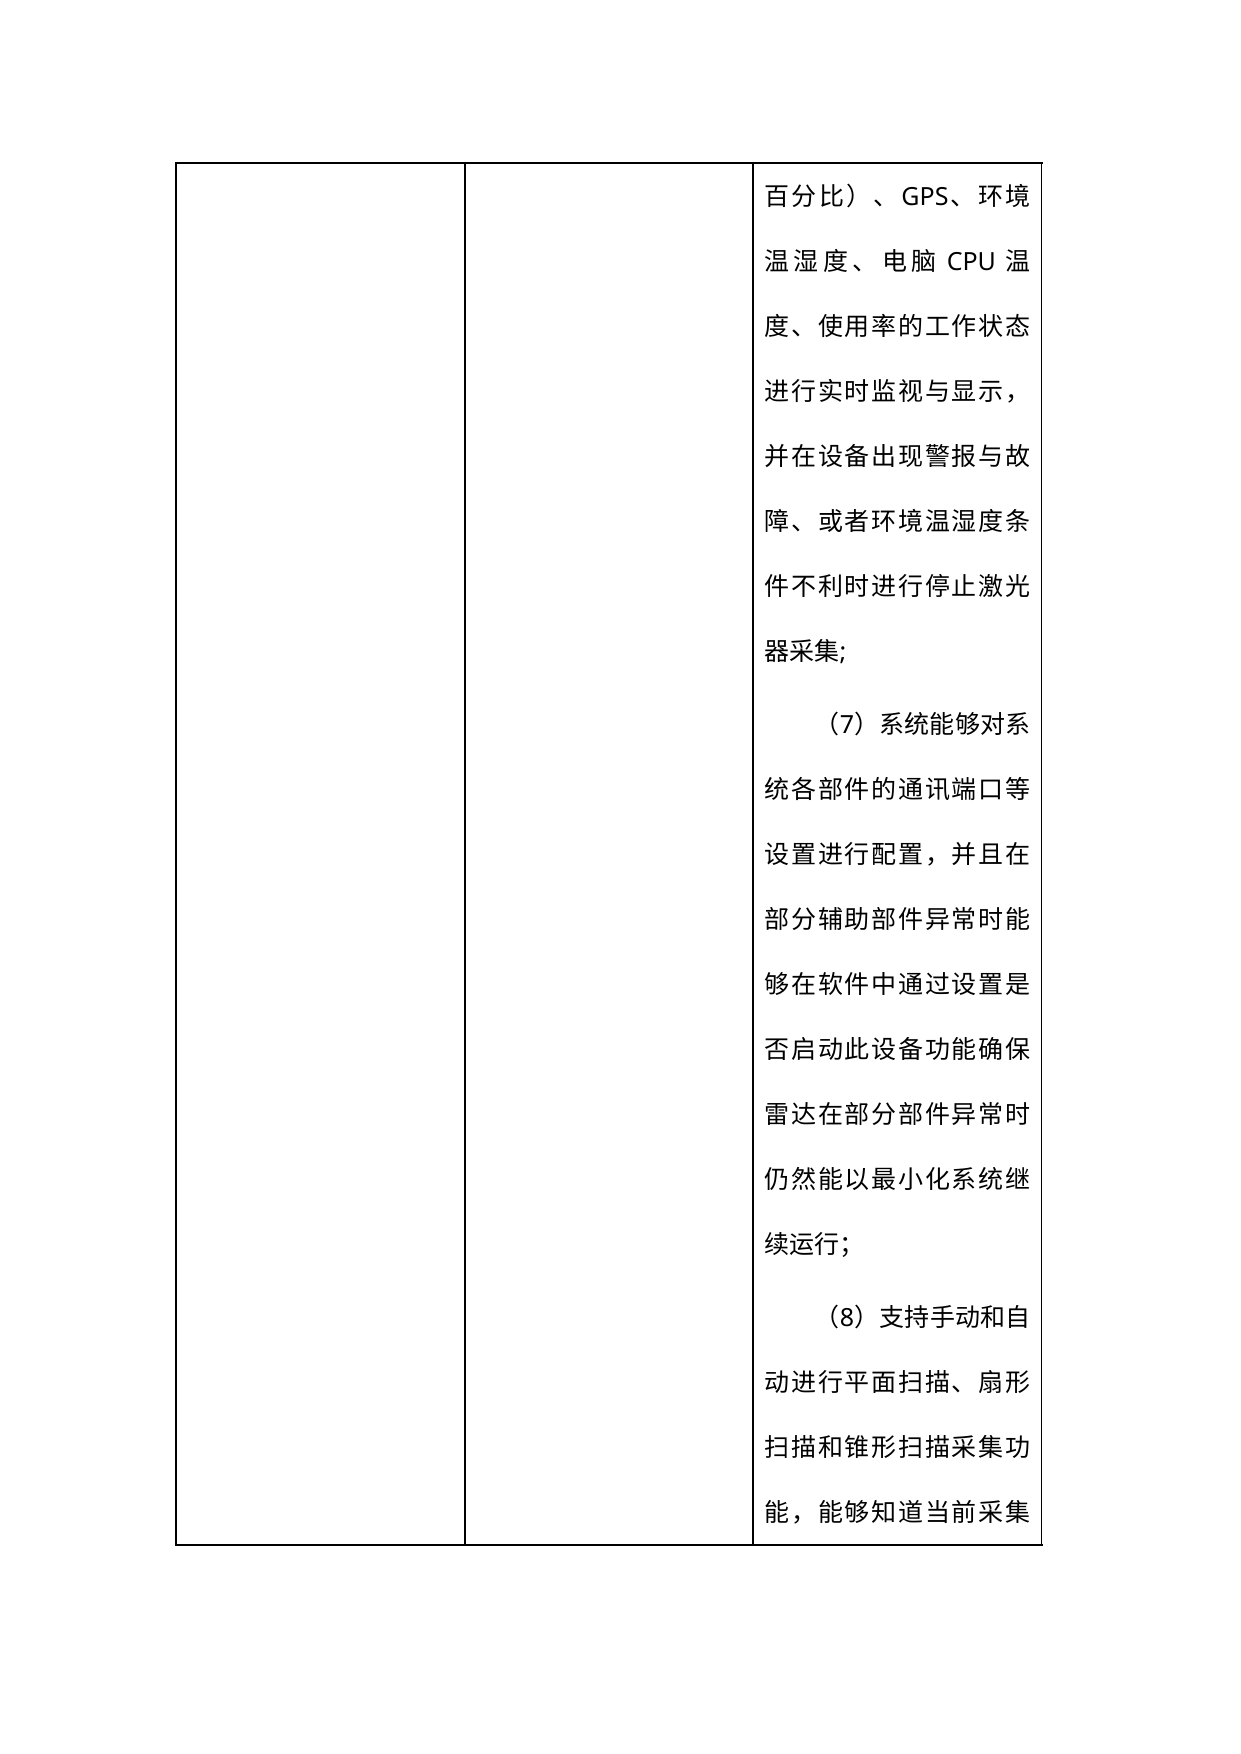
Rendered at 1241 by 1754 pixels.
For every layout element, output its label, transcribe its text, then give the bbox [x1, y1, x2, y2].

table_cell 1 [177, 164, 464, 1544]
table_cell ▲ [466, 164, 752, 1544]
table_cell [754, 164, 1041, 1544]
